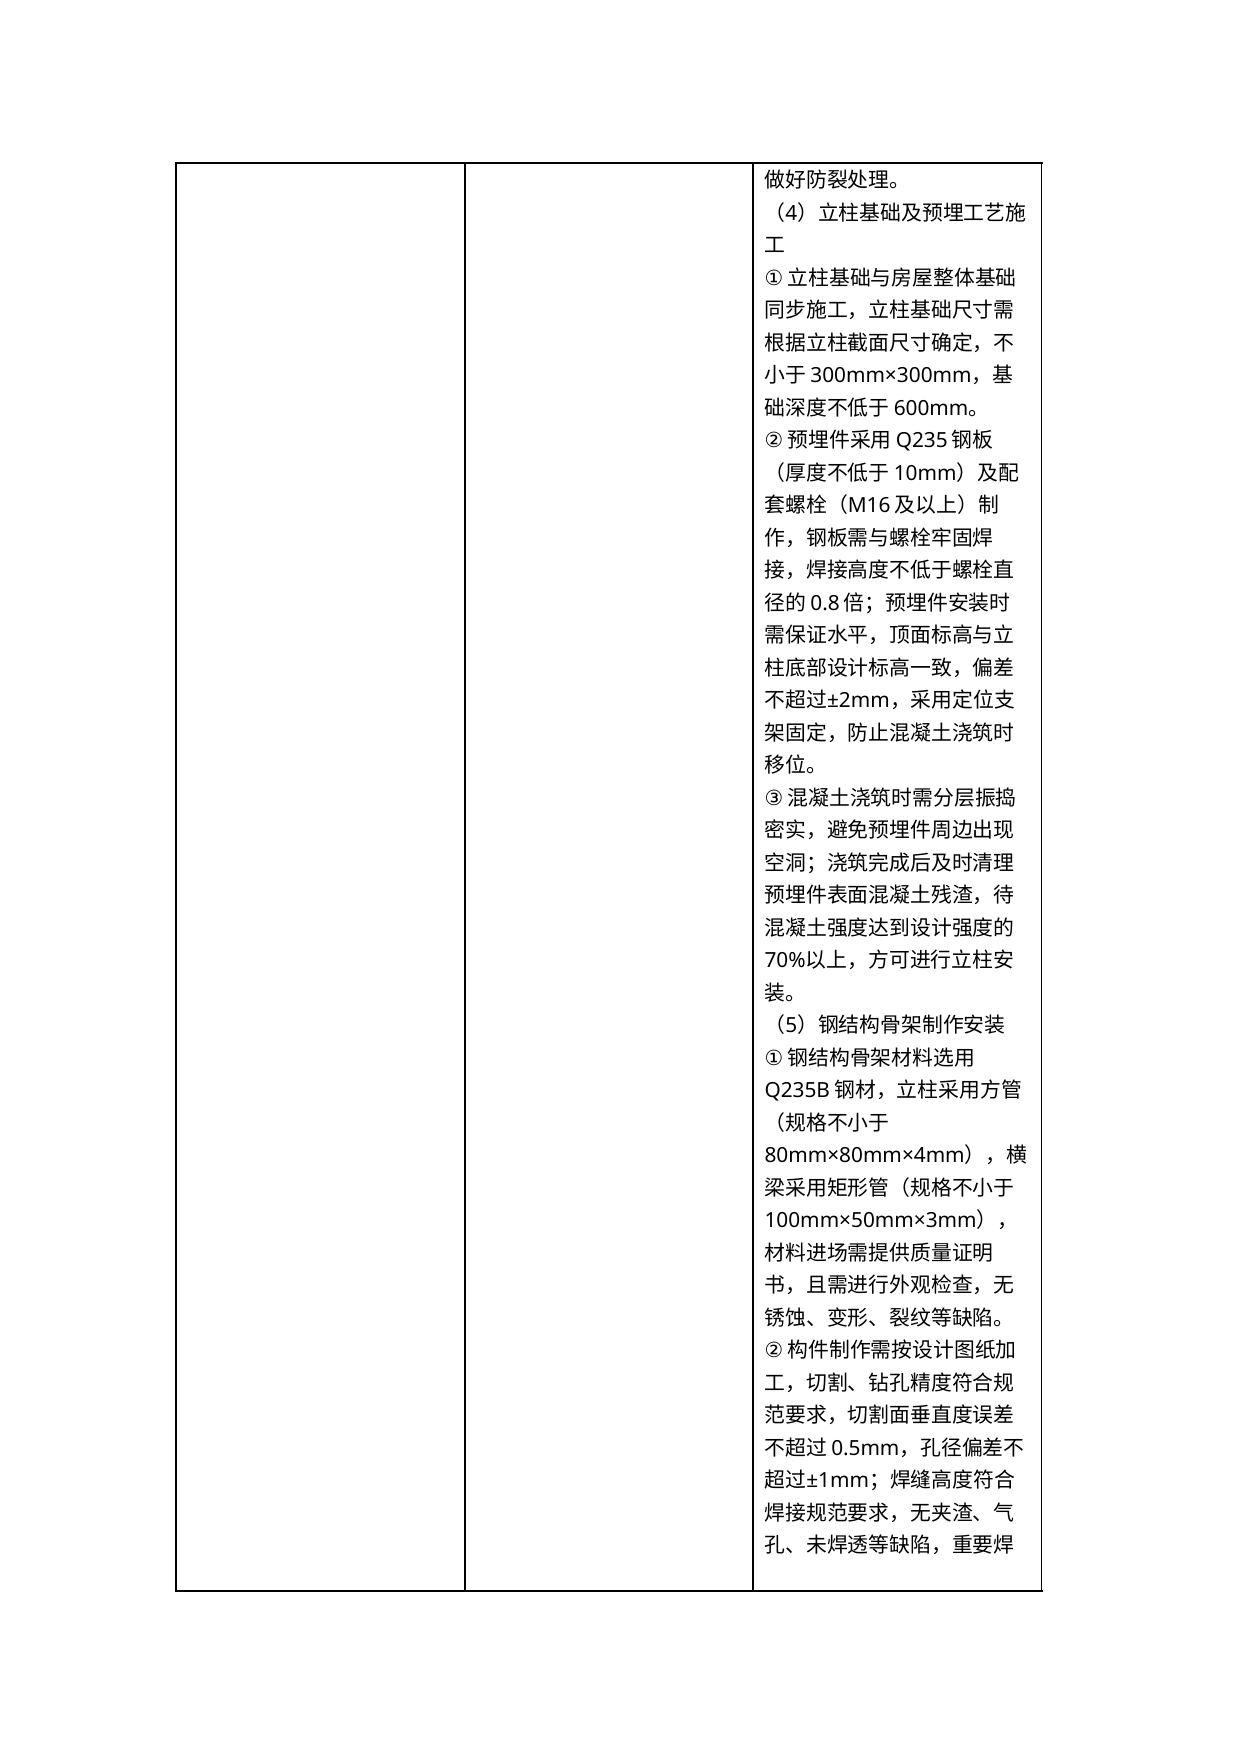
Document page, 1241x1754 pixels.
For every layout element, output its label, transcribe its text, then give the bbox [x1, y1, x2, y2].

table_cell 1 [177, 164, 464, 1590]
table_cell [466, 164, 752, 1590]
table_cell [754, 164, 1041, 1590]
